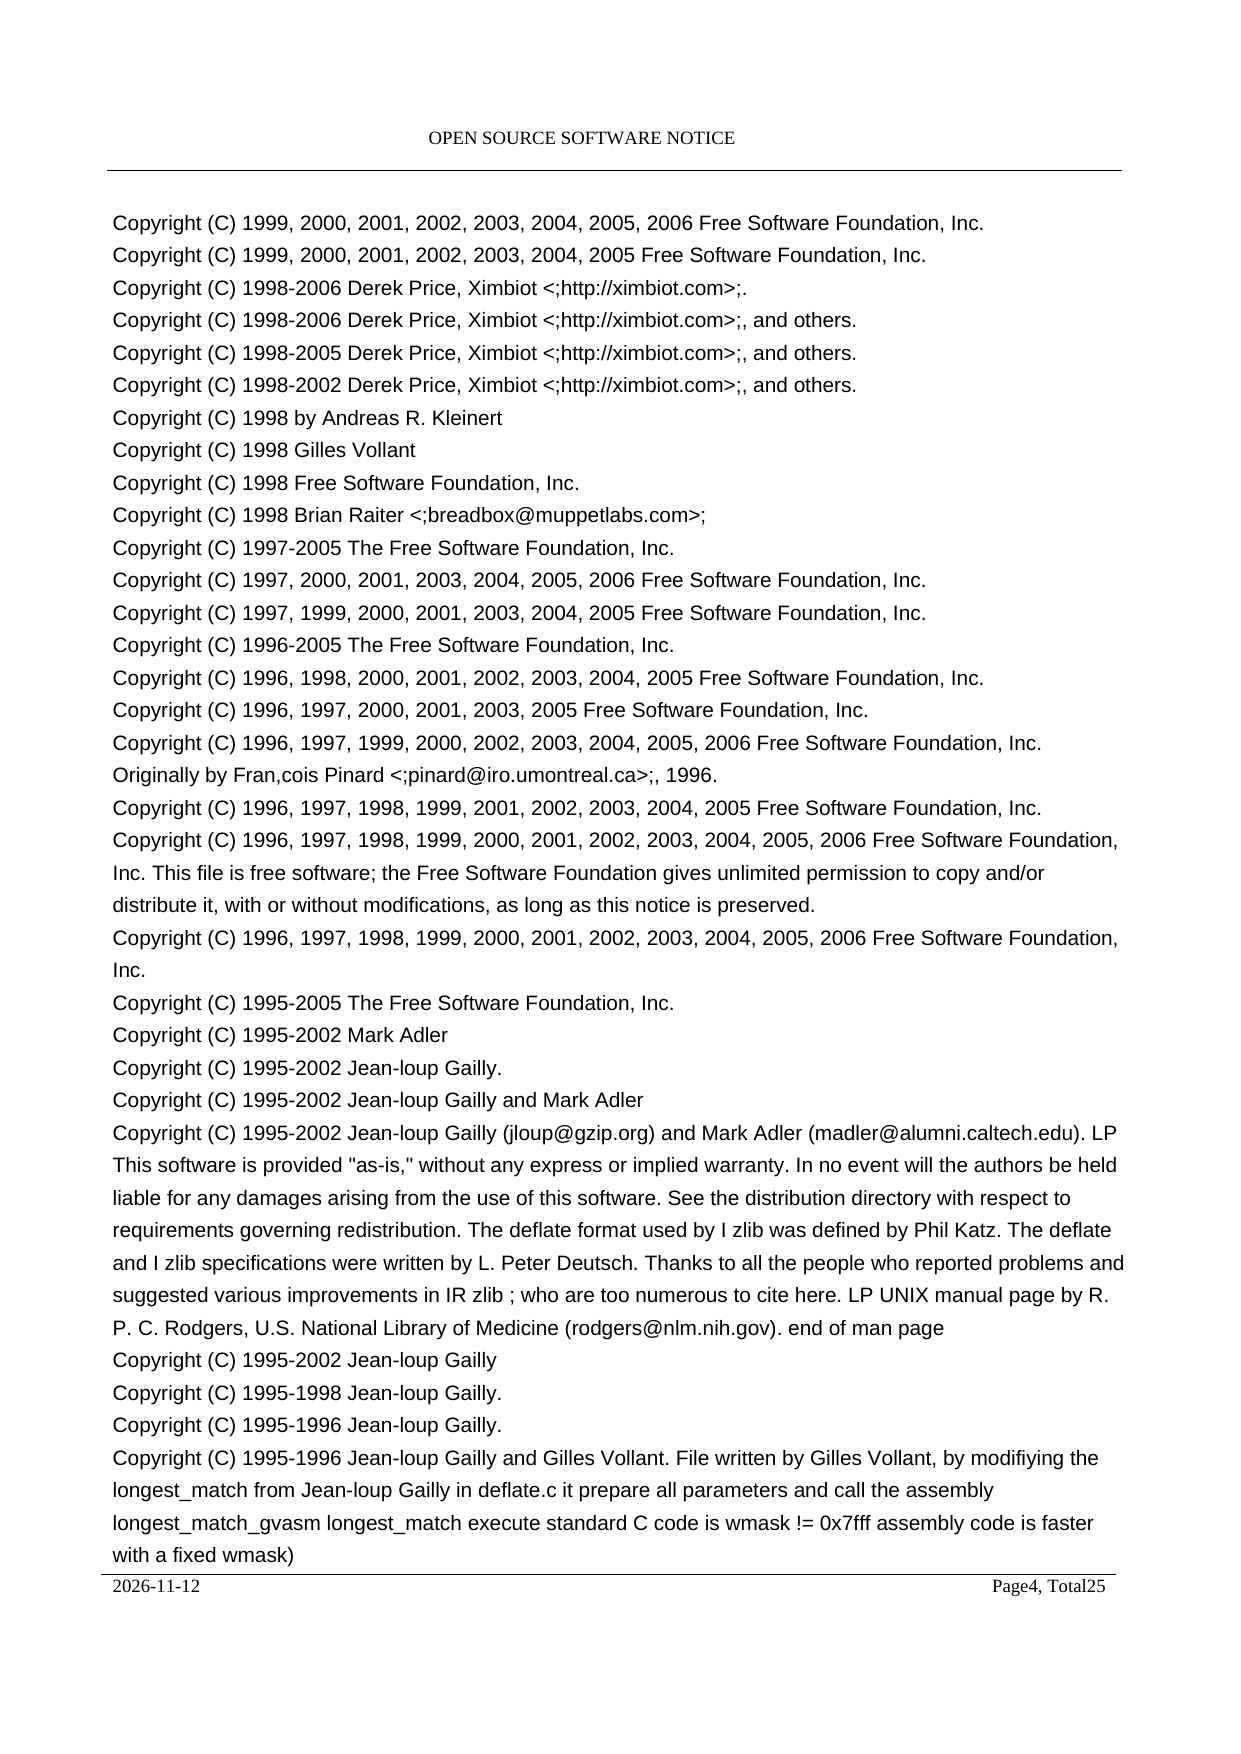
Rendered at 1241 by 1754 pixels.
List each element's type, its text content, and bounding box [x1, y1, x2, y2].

text Copyright (C) 1997, 2000, 2001, 2003, 2004, 2005, 2006 Free Software Foundation, Inc. [112, 564, 1128, 596]
text Copyright (C) 1998 Free Software Foundation, Inc. [112, 466, 1128, 499]
text Copyright (C) 1997-2005 The Free Software Foundation, Inc. [112, 531, 1128, 564]
text Copyright (C) 1997, 1999, 2000, 2001, 2003, 2004, 2005 Free Software Foundation, Inc. [112, 596, 1128, 629]
text Copyright (C) 1998 by Andreas R. Kleinert [112, 401, 1128, 434]
text Copyright (C) 1998-2006 Derek Price, Ximbiot <;http://ximbiot.com>;, and others. [112, 304, 1128, 336]
text Copyright (C) 1995-2002 Jean-loup Gailly (jloup@gzip.org) and Mark Adler (madler@alumni.caltech.edu). LP This software is provided "as-is," without any express or implied warranty. In no event will the authors be held liable for any damages arising from the use of this software. See the distribution directory with respect to requirements governing redistribution. The deflate format used by I zlib was defined by Phil Katz. The deflate and I zlib specifications were written by L. Peter Deutsch. Thanks to all the people who reported problems and suggested various improvements in IR zlib ; who are too numerous to cite here. LP UNIX manual page by R. P. C. Rodgers, U.S. National Library of Medicine (rodgers@nlm.nih.gov). end of man page [112, 1116, 1128, 1344]
text Copyright (C) 1995-2002 Jean-loup Gailly. [112, 1051, 1128, 1084]
text Copyright (C) 1998-2002 Derek Price, Ximbiot <;http://ximbiot.com>;, and others. [112, 369, 1128, 401]
text Copyright (C) 1996-2005 The Free Software Foundation, Inc. [112, 629, 1128, 661]
text Copyright (C) 1996, 1997, 1998, 1999, 2000, 2001, 2002, 2003, 2004, 2005, 2006 Free Software Foundation, Inc. [112, 921, 1128, 986]
text Copyright (C) 1999, 2000, 2001, 2002, 2003, 2004, 2005 Free Software Foundation, Inc. [112, 239, 1128, 271]
text Copyright (C) 1998-2006 Derek Price, Ximbiot <;http://ximbiot.com>;. [112, 271, 1128, 304]
text Copyright (C) 1995-2005 The Free Software Foundation, Inc. [112, 986, 1128, 1019]
text Copyright (C) 1996, 1997, 1999, 2000, 2002, 2003, 2004, 2005, 2006 Free Software Foundation, Inc. Originally by Fran,cois Pinard <;pinard@iro.umontreal.ca>;, 1996. [112, 726, 1128, 791]
text Copyright (C) 1996, 1997, 2000, 2001, 2003, 2005 Free Software Foundation, Inc. [112, 694, 1128, 726]
text Copyright (C) 1998 Gilles Vollant [112, 434, 1128, 466]
text Copyright (C) 1996, 1997, 1998, 1999, 2001, 2002, 2003, 2004, 2005 Free Software Foundation, Inc. [112, 791, 1128, 824]
text Copyright (C) 1995-2002 Jean-loup Gailly and Mark Adler [112, 1084, 1128, 1116]
text Copyright (C) 1996, 1998, 2000, 2001, 2002, 2003, 2004, 2005 Free Software Foundation, Inc. [112, 661, 1128, 694]
text Copyright (C) 1998-2005 Derek Price, Ximbiot <;http://ximbiot.com>;, and others. [112, 336, 1128, 369]
text Copyright (C) 1995-1996 Jean-loup Gailly and Gilles Vollant. File written by Gilles Vollant, by modifiying the longest_match from Jean-loup Gailly in deflate.c it prepare all parameters and call the assembly longest_match_gvasm longest_match execute standard C code is wmask != 0x7fff assembly code is faster with a fixed wmask) [112, 1441, 1128, 1571]
text Copyright (C) 1995-2002 Jean-loup Gailly [112, 1344, 1128, 1376]
text Copyright (C) 1998 Brian Raiter <;breadbox@muppetlabs.com>; [112, 499, 1128, 531]
text Copyright (C) 1995-1998 Jean-loup Gailly. [112, 1376, 1128, 1409]
text Copyright (C) 1996, 1997, 1998, 1999, 2000, 2001, 2002, 2003, 2004, 2005, 2006 Free Software Foundation, Inc. This file is free software; the Free Software Foundation gives unlimited permission to copy and/or distribute it, with or without modifications, as long as this notice is preserved. [112, 824, 1128, 921]
text Copyright (C) 1995-1996 Jean-loup Gailly. [112, 1409, 1128, 1441]
text Copyright (C) 1995-2002 Mark Adler [112, 1019, 1128, 1051]
text Copyright (C) 1999, 2000, 2001, 2002, 2003, 2004, 2005, 2006 Free Software Foundation, Inc. [112, 206, 1128, 239]
